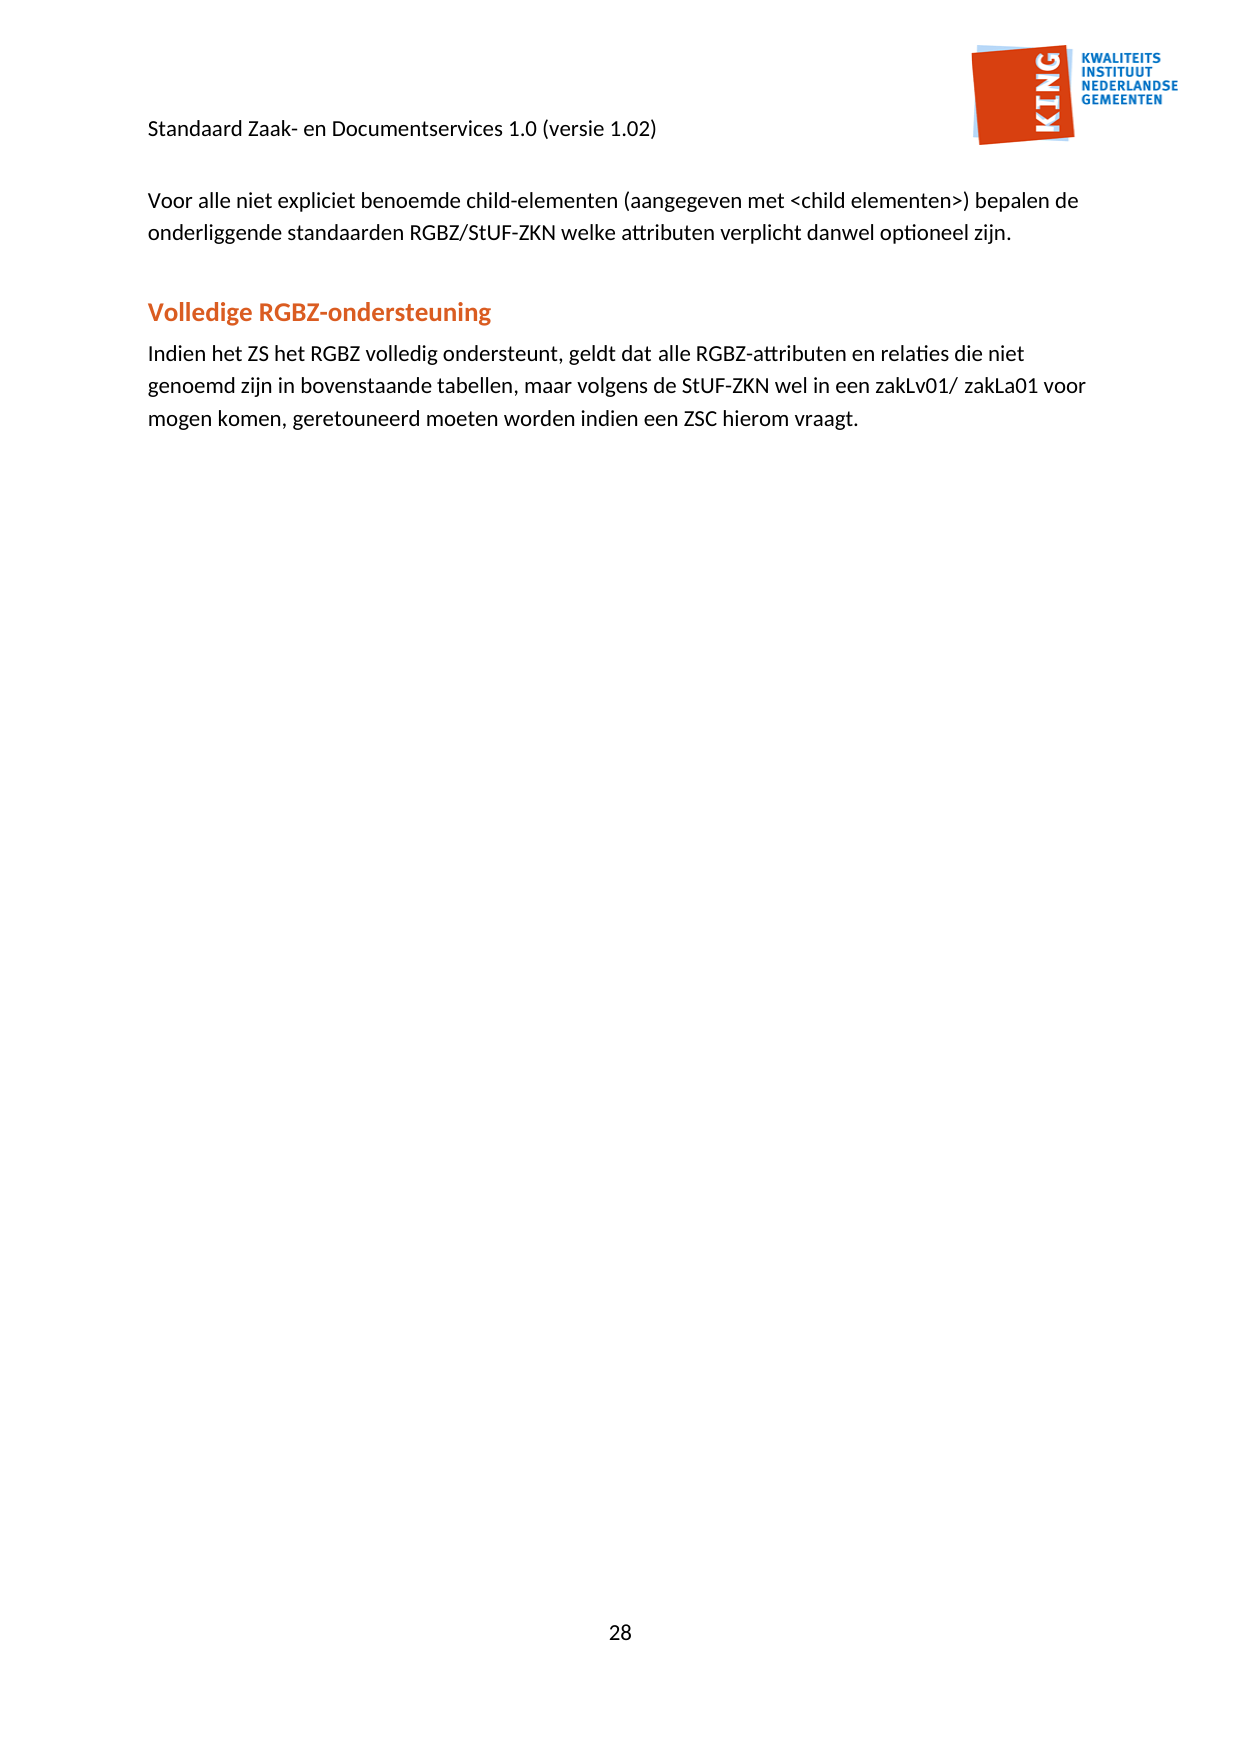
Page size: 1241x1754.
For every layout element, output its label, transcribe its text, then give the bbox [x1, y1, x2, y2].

text Indien het ZS het RGBZ volledig ondersteunt, geldt dat alle RGBZ-attributen en relaties die niet genoemd zijn in bovenstaande tabellen, maar volgens de StUF-ZKN wel in een zakLv01/ zakLa01 voor mogen komen, geretouneerd moeten worden indien een ZSC hierom vraagt. [148, 339, 1093, 432]
picture [971, 45, 1178, 145]
text Volledige RGBZ-ondersteuning [148, 295, 1093, 328]
text Voor alle niet expliciet benoemde child-elementen (aangegeven met <child elementen>) bepalen de onderliggende standaarden RGBZ/StUF-ZKN welke attributen verplicht danwel optioneel zijn. [148, 186, 1093, 246]
